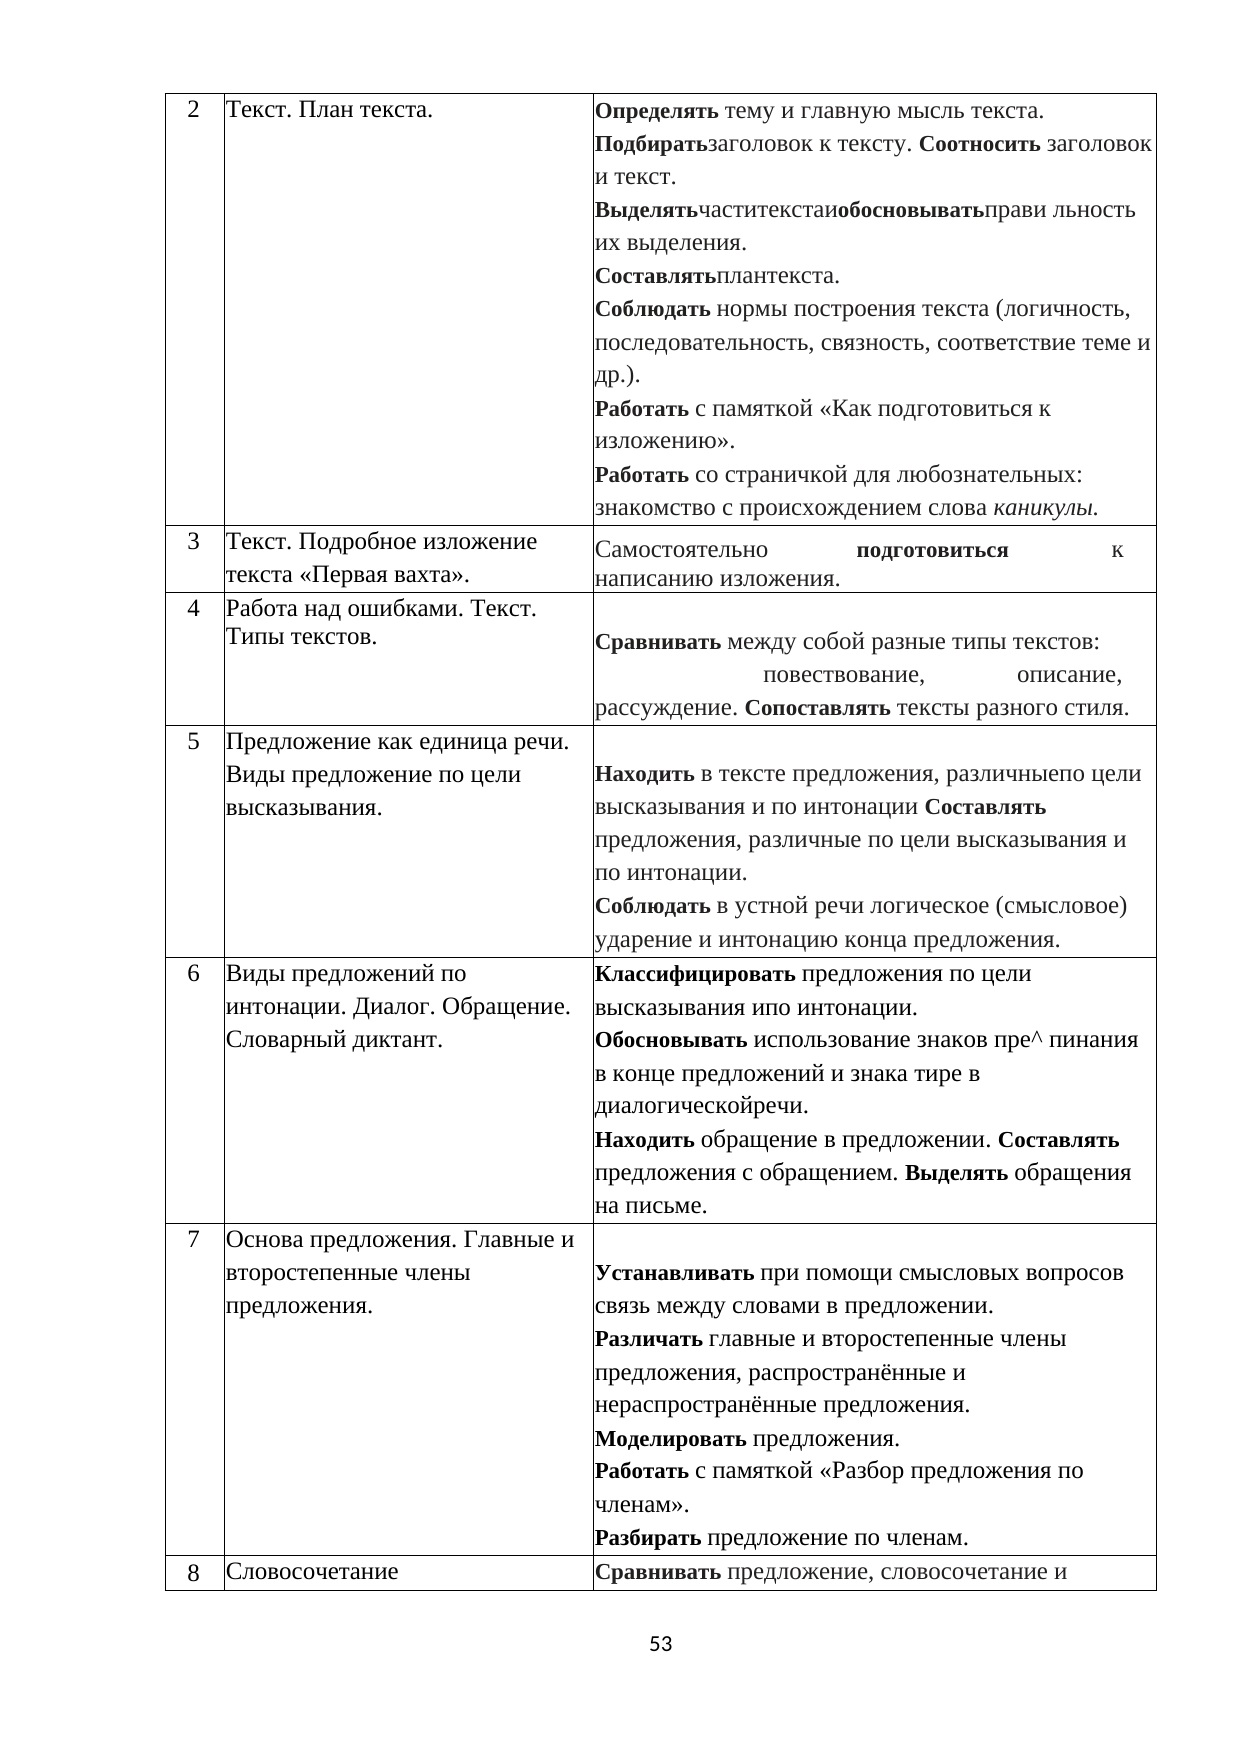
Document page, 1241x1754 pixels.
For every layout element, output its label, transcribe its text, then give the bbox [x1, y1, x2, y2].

table_cell Находить в тексте предложения, различныепо цели высказывания и по интонации Составлять предложения, различные по цели высказывания и по интонации. Соблюдать в устной речи логическое (смысловое) ударение и интонацию конца предложения. [594, 726, 1156, 957]
table_cell Сравнивать между собой разные типы текстов: повествование, описание, рассуждение. Сопоставлять тексты разного стиля. [594, 593, 1156, 725]
table_cell Словосочетание [225, 1556, 593, 1590]
table_cell Классифицировать предложения по цели высказывания ипо интонации. Обосновывать использование знаков пре^ пинания в конце предложений и знака тире в диалогическойречи. Находить обращение в предложении. Составлять предложения с обращением. Выделять обращения на письме. [594, 958, 1156, 1223]
table_header Текст. План текста. [225, 94, 593, 525]
table_cell 8 [166, 1556, 224, 1590]
table_cell Сравнивать предложение, словосочетание и [594, 1556, 1156, 1590]
table_header Определять тему и главную мысль текста. Подбиратьзаголовок к тексту. Соотносить заголовок и текст. Выделятьчаститекстаиобосновыватьправи льность их выделения. Составлятьплантекста. Соблюдать нормы построения текста (логичность, последовательность, связность, соответствие теме и др.). Работать с памяткой «Как подготовиться к изложению». Работать со страничкой для любознательных: знакомство с происхождением слова каникулы. [594, 94, 1156, 525]
table_cell 5 [166, 726, 224, 957]
table_cell Устанавливать при помощи смысловых вопросов связь между словами в предложении. Различать главные и второстепенные члены предложения, распространённые и нераспространённые предложения. Моделировать предложения. Работать с памяткой «Разбор предложения по членам». Разбирать предложение по членам. [594, 1224, 1156, 1555]
table_cell Основа предложения. Главные и второстепенные члены предложения. [225, 1224, 593, 1555]
table_cell 6 [166, 958, 224, 1223]
table_cell Предложение как единица речи. Виды предложение по цели высказывания. [225, 726, 593, 957]
table_header 2 [166, 94, 224, 525]
table_cell Текст. Подробное изложение текста «Первая вахта». [225, 526, 593, 592]
table_cell Виды предложений по интонации. Диалог. Обращение. Словарный диктант. [225, 958, 593, 1223]
table_cell Самостоятельно подготовиться к написанию изложения. [594, 526, 1156, 592]
table_cell 7 [166, 1224, 224, 1555]
table_cell 4 [166, 593, 224, 725]
table_cell 3 [166, 526, 224, 592]
table_cell Работа над ошибками. Текст. Типы текстов. [225, 593, 593, 725]
